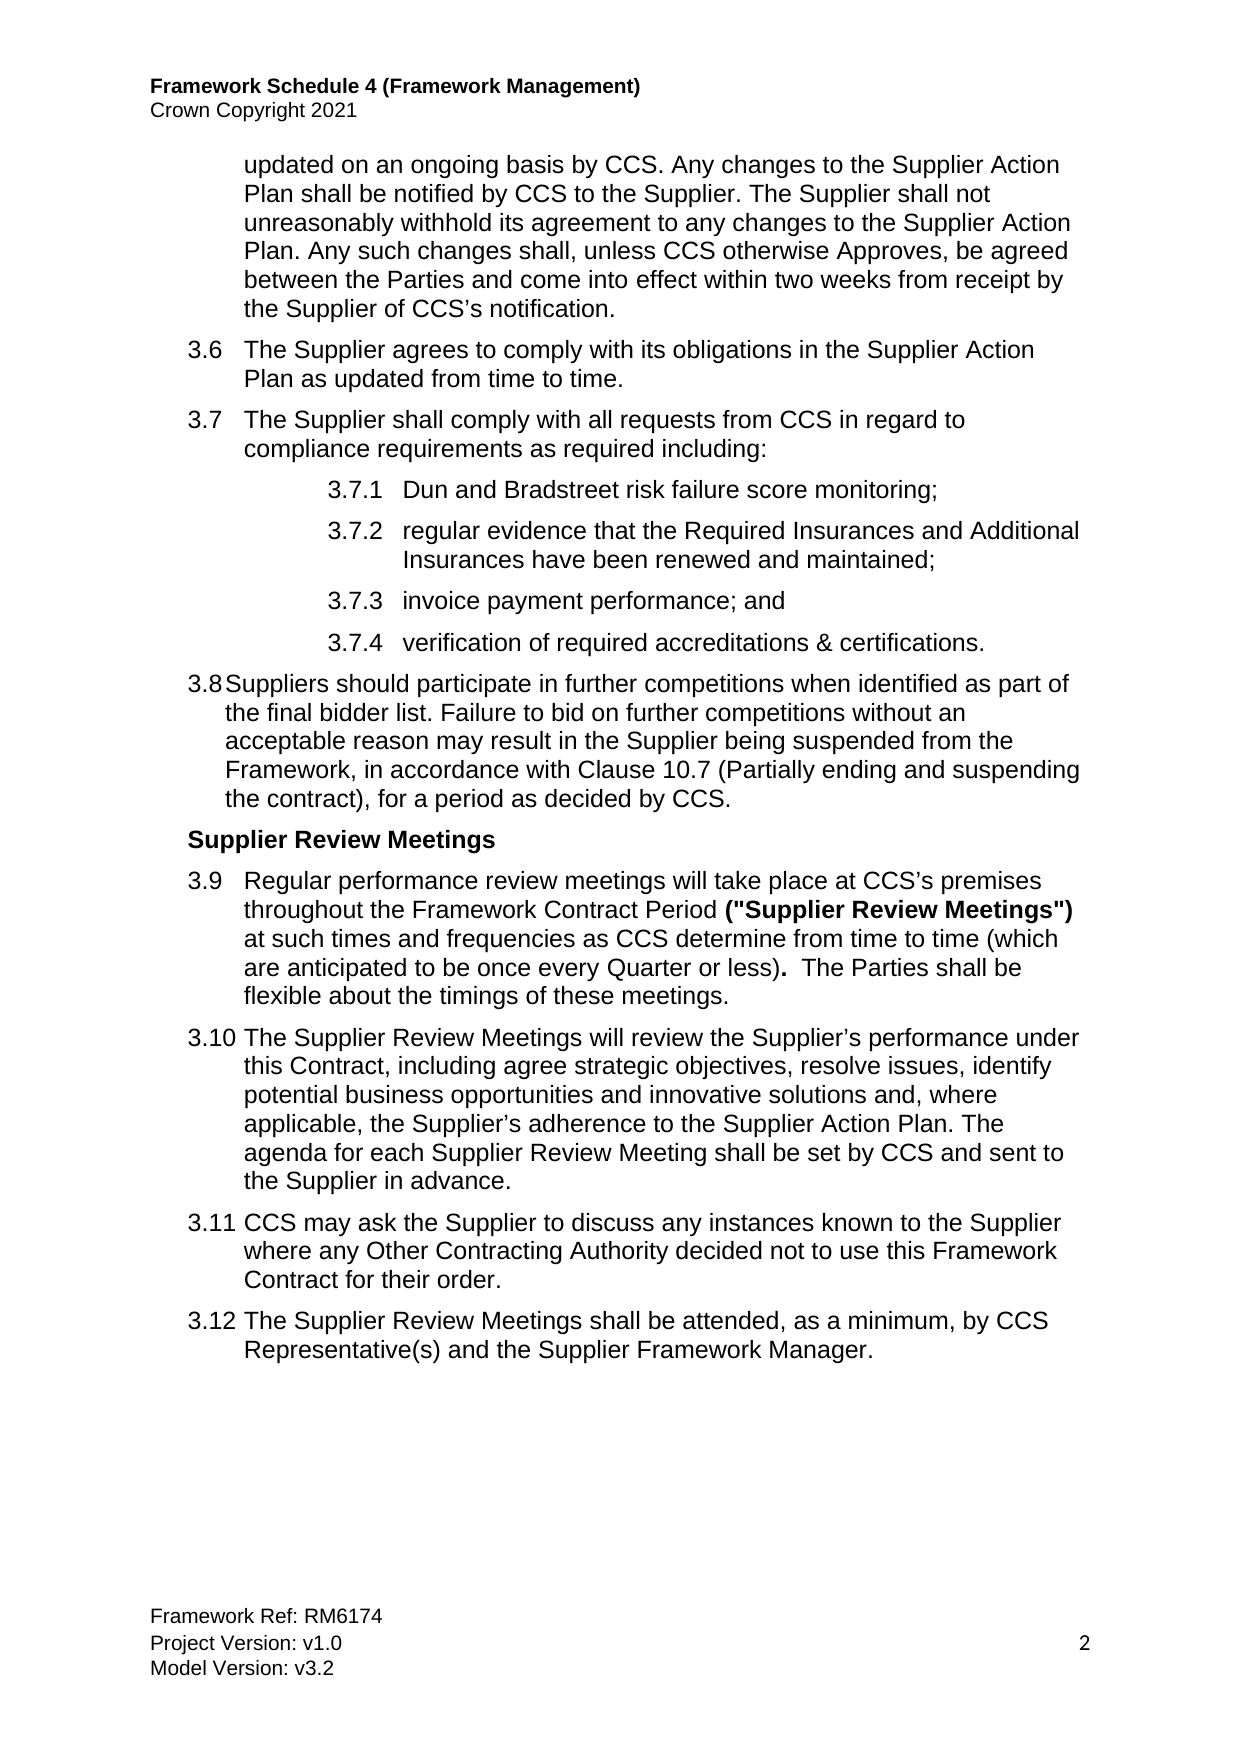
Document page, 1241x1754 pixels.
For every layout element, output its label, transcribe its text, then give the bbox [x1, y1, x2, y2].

list verification of required accreditations & certifications. [327, 627, 1090, 656]
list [187, 150, 1090, 322]
list Dun and Bradstreet risk failure score monitoring; [327, 475, 1090, 504]
list The Supplier agrees to comply with its obligations in the Supplier Action Plan as updated from time to time. [187, 335, 1090, 392]
list CCS may ask the Supplier to discuss any instances known to the Supplier where any Other Contracting Authority decided not to use this Framework Contract for their order. [187, 1207, 1090, 1294]
list The Supplier Review Meetings will review the Supplier’s performance under this Contract, including agree strategic objectives, resolve issues, identify potential business opportunities and innovative solutions and, where applicable, the Supplier’s adherence to the Supplier Action Plan. The agenda for each Supplier Review Meeting shall be set by CCS and sent to the Supplier in advance. [187, 1022, 1090, 1195]
list regular evidence that the Required Insurances and Additional Insurances have been renewed and maintained; [327, 516, 1090, 574]
list Suppliers should participate in further competitions when identified as part of the final bidder list. Failure to bid on further competitions without an acceptable reason may result in the Supplier being suspended from the Framework, in accordance with Clause 10.7 (Partially ending and suspending the contract), for a period as decided by CCS. [187, 669, 1090, 812]
list Regular performance review meetings will take place at CCS’s premises throughout the Framework Contract Period ("Supplier Review Meetings") at such times and frequencies as CCS determine from time to time (which are anticipated to be once every Quarter or less). The Parties shall be flexible about the timings of these meetings. [187, 866, 1090, 1010]
text Supplier Review Meetings [187, 825, 1090, 854]
list The Supplier Review Meetings shall be attended, as a minimum, by CCS Representative(s) and the Supplier Framework Manager. [187, 1306, 1090, 1364]
list The Supplier shall comply with all requests from CCS in regard to compliance requirements as required including: [187, 405, 1090, 462]
list invoice payment performance; and [327, 586, 1090, 615]
